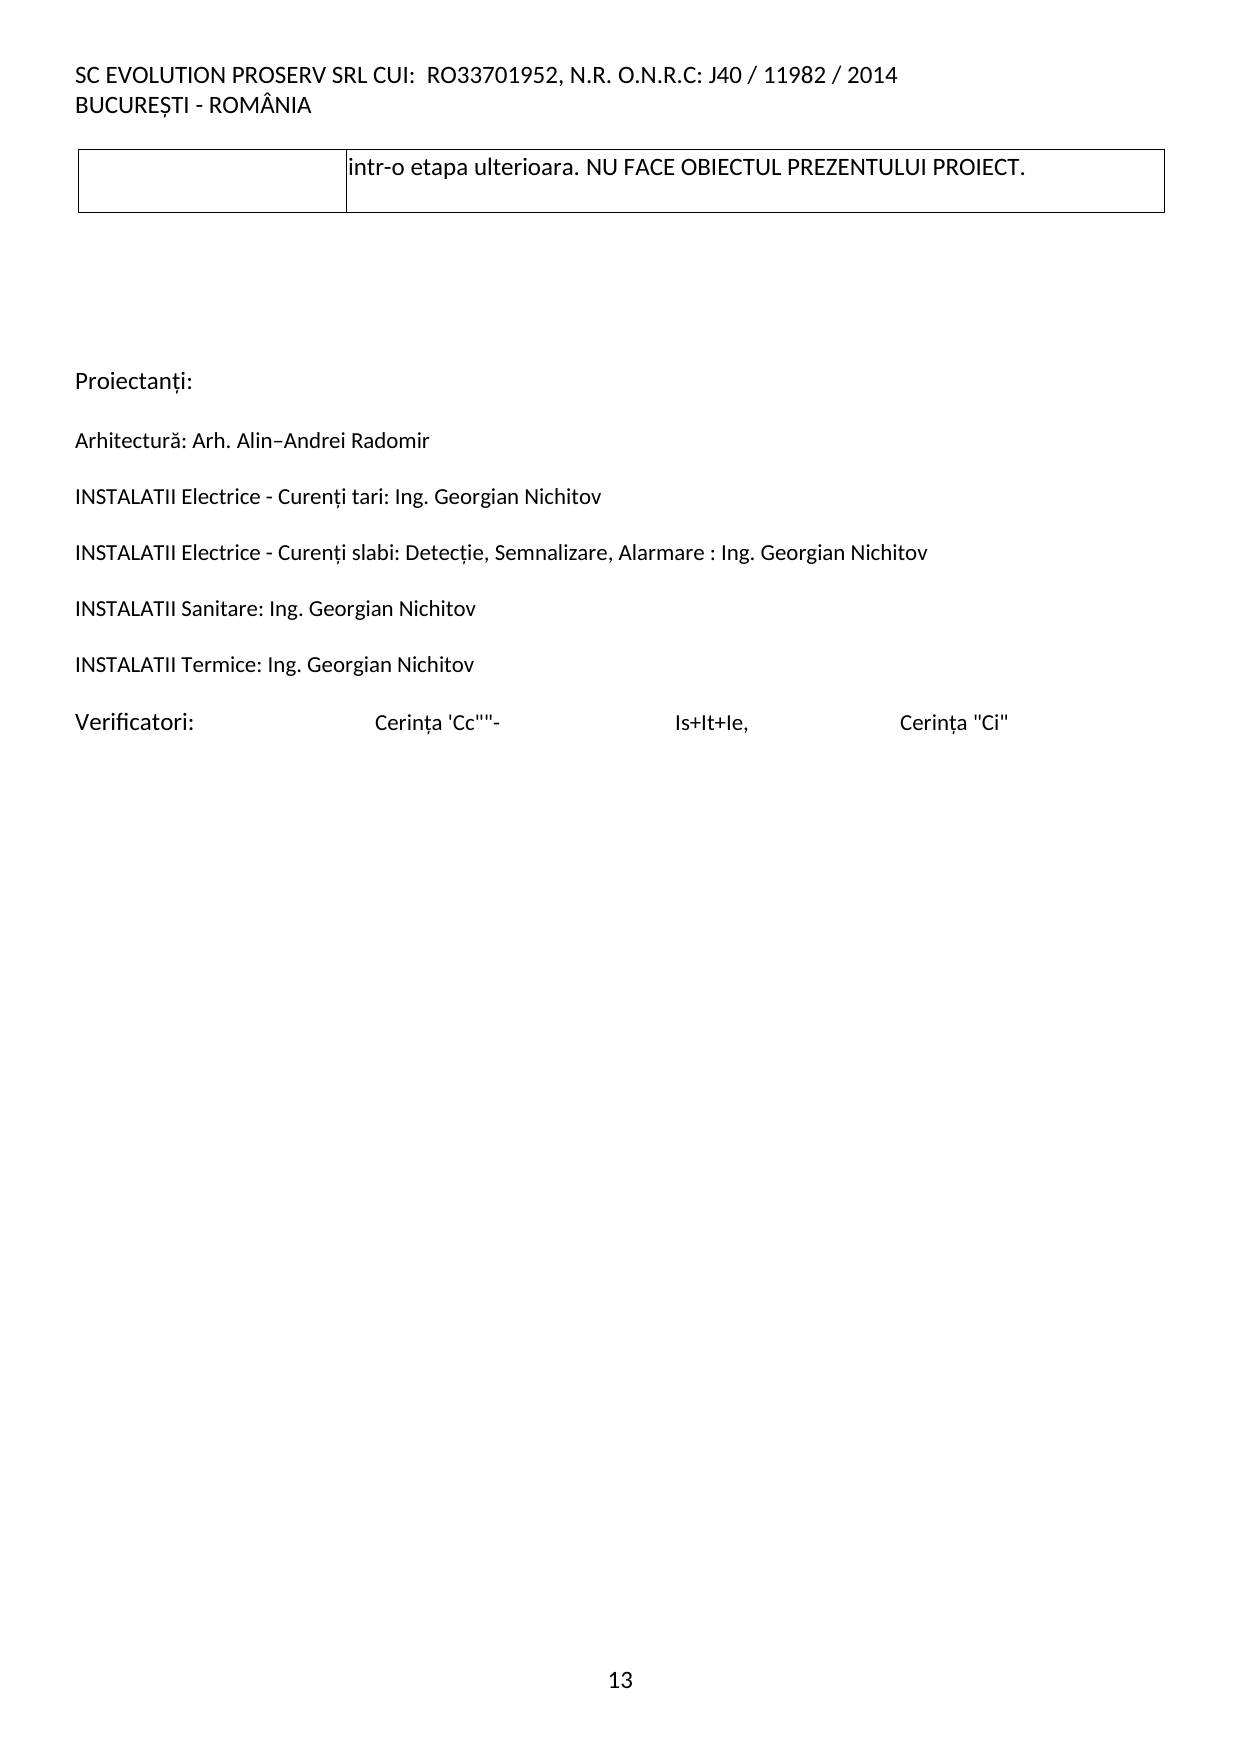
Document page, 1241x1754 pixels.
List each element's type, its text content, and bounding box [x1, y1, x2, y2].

text INSTALATII Electrice - Curenți slabi: Detecție, Semnalizare, Alarmare : Ing. Georgian Nichitov [75, 538, 1165, 566]
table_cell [79, 150, 346, 212]
text INSTALATII Termice: Ing. Georgian Nichitov [75, 650, 1165, 678]
text Arhitectură: Arh. Alin–Andrei Radomir [75, 426, 1165, 454]
text INSTALATII Sanitare: Ing. Georgian Nichitov [75, 594, 1165, 622]
text Verificatori: Cerința 'Cc""- Is+It+Ie, Cerința "Ci" [300, 706, 1165, 737]
text Proiectanți: [75, 365, 1165, 396]
text INSTALATII Electrice - Curenți tari: Ing. Georgian Nichitov [75, 482, 1165, 510]
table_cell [347, 150, 1164, 212]
